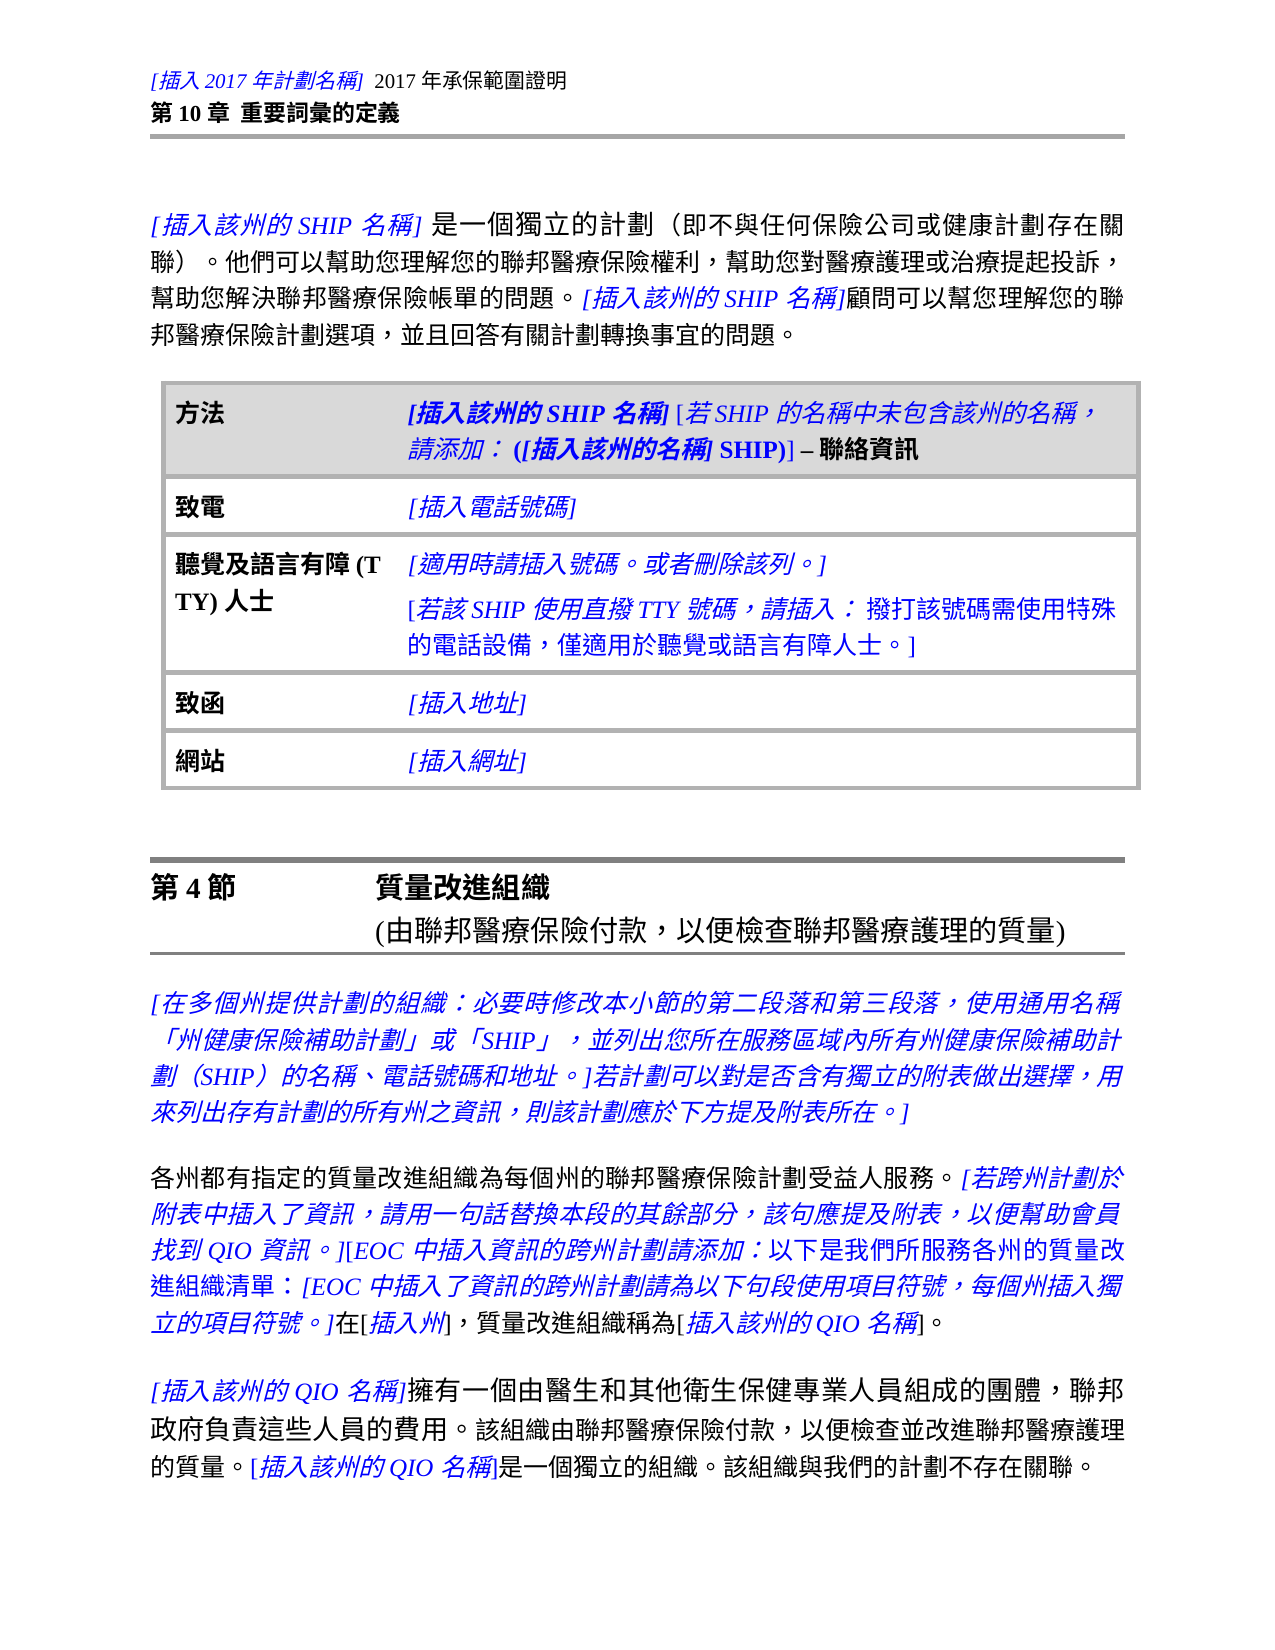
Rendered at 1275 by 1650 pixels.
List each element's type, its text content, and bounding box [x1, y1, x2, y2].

table_cell 聽覺及語言有障 (TTY) 人士 [166, 537, 396, 670]
subtitle [插入該州的 QIO 名稱]擁有一個由醫生和其他衛生保健專業人員組成的團體，聯邦政府負責這些人員的費用。該組織由聯邦醫療保險付款，以便檢查並改進聯邦醫療護理的質量。[插入該州的 QIO 名稱]是一個獨立的組織。該組織與我們的計劃不存在關聯。 [150, 1368, 1125, 1483]
subtitle [在多個州提供計劃的組織：必要時修改本小節的第二段落和第三段落，使用通用名稱「州健康保險補助計劃」或「SHIP」，並列出您所在服務區域內所有州健康保險補助計劃（SHIP）的名稱、電話號碼和地址。]若計劃可以對是否含有獨立的附表做出選擇，用來列出存有計劃的所有州之資訊，則該計劃應於下方提及附表所在。] [150, 984, 1125, 1129]
subtitle 第 4 節 質量改進組織 (由聯邦醫療保險付款，以便檢查聯邦醫療護理的質量) [150, 863, 1125, 952]
table_cell [適用時請插入號碼。或者刪除該列。] [若該 SHIP 使用直撥 TTY 號碼，請插入： 撥打該號碼需使用特殊的電話設備，僅適用於聽覺或語言有障人士。] [396, 537, 1136, 670]
table_cell [插入電話號碼] [396, 479, 1136, 532]
table_cell [插入網址] [396, 733, 1136, 786]
table_header 方法 [166, 385, 396, 474]
table_cell 致函 [166, 675, 396, 728]
subtitle [插入該州的 SHIP 名稱] 是一個獨立的計劃（即不與任何保險公司或健康計劃存在關聯）。他們可以幫助您理解您的聯邦醫療保險權利，幫助您對醫療護理或治療提起投訴，幫助您解決聯邦醫療保險帳單的問題。[插入該州的 SHIP 名稱]顧問可以幫您理解您的聯邦醫療保險計劃選項，並且回答有關計劃轉換事宜的問題。 [150, 203, 1125, 351]
table_cell 網站 [166, 733, 396, 786]
table_header [插入該州的 SHIP 名稱] [若 SHIP 的名稱中未包含該州的名稱，請添加： ([插入該州的名稱] SHIP)] – 聯絡資訊 [396, 385, 1136, 474]
subtitle 各州都有指定的質量改進組織為每個州的聯邦醫療保險計劃受益人服務。[若跨州計劃於附表中插入了資訊，請用一句話替換本段的其餘部分，該句應提及附表，以便幫助會員找到 QIO 資訊。][EOC 中插入資訊的跨州計劃請添加：以下是我們所服務各州的質量改進組織清單：[EOC 中插入了資訊的跨州計劃請為以下句段使用項目符號，每個州插入獨立的項目符號。]在[插入州]，質量改進組織稱為[插入該州的 QIO 名稱]。 [150, 1158, 1125, 1339]
table_cell [插入地址] [396, 675, 1136, 728]
table_cell 致電 [166, 479, 396, 532]
